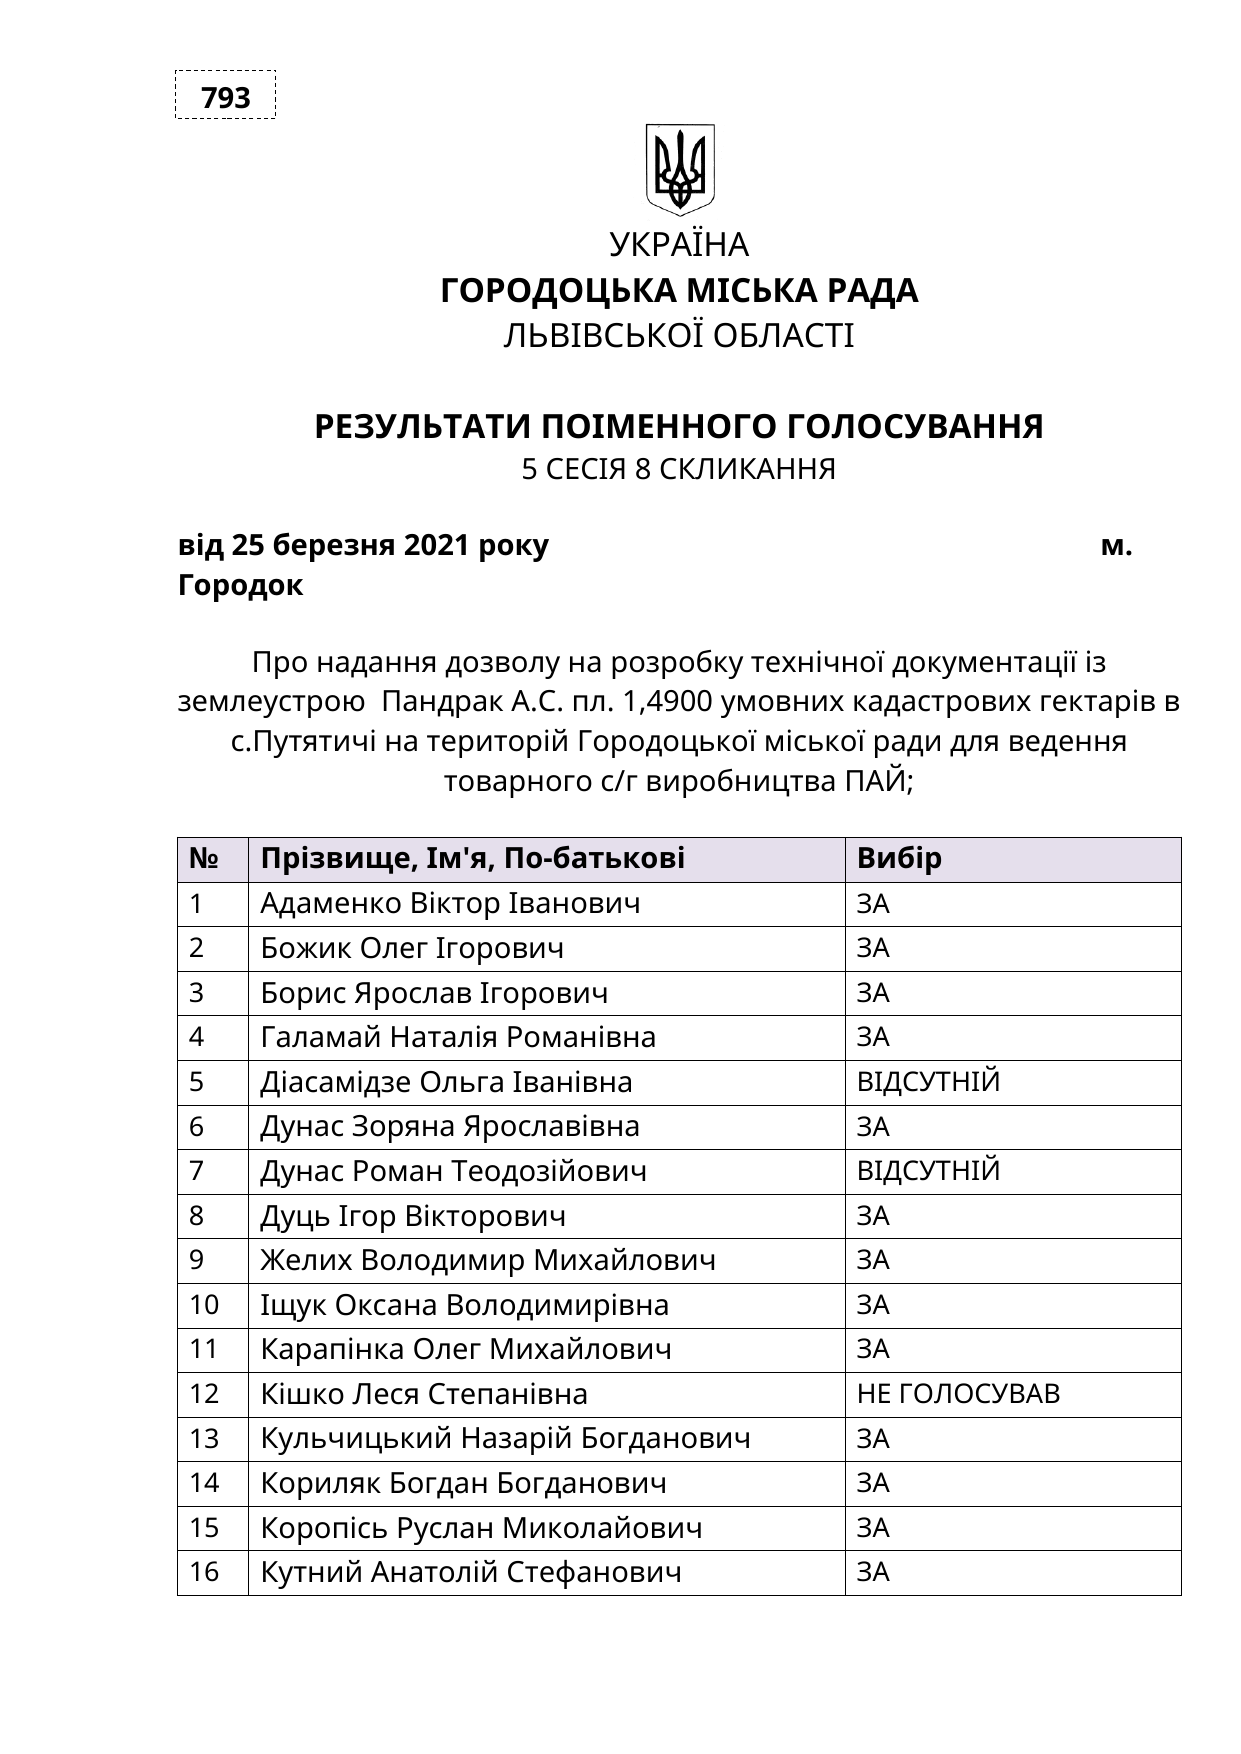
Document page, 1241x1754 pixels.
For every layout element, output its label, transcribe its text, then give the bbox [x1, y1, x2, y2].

table_cell ЗА [846, 1016, 1181, 1060]
table_cell Желих Володимир Михайлович [249, 1239, 845, 1283]
table_cell 1 [178, 883, 248, 926]
table_cell Діасамідзе Ольга Іванівна [249, 1061, 845, 1104]
table_cell Божик Олег Ігорович [249, 927, 845, 971]
table_cell Коропісь Руслан Миколайович [249, 1507, 845, 1550]
table_cell ЗА [846, 927, 1181, 971]
table_cell ВІДСУТНІЙ [846, 1061, 1181, 1104]
table_cell 9 [178, 1239, 248, 1283]
table_cell 6 [178, 1106, 248, 1149]
table_cell ЗА [846, 1195, 1181, 1238]
table_cell 4 [178, 1016, 248, 1060]
table_cell ЗА [846, 1462, 1181, 1506]
table_cell Адаменко Віктор Іванович [249, 883, 845, 926]
table_cell ЗА [846, 1329, 1181, 1372]
table_header № [178, 838, 248, 882]
table_cell 14 [178, 1462, 248, 1506]
table_cell Дуць Ігор Вікторович [249, 1195, 845, 1238]
text від 25 березня 2021 року м. Городок [177, 525, 1181, 604]
table_cell ЗА [846, 1418, 1181, 1461]
table_cell ЗА [846, 1507, 1181, 1550]
text РЕЗУЛЬТАТИ ПОІМЕННОГО ГОЛОСУВАННЯ [177, 403, 1181, 448]
table_cell 12 [178, 1373, 248, 1417]
table_cell НЕ ГОЛОСУВАВ [846, 1373, 1181, 1417]
picture [633, 118, 726, 221]
text Про надання дозволу на розробку технічної документації із землеустрою Пандрак А.С. пл. 1,4900 умовних кадастрових гектарів в с.Путятичі на територій Городоцької міської ради для ведення товарного с/г виробництва ПАЙ; [177, 641, 1181, 800]
table_cell Галамай Наталія Романівна [249, 1016, 845, 1060]
table_cell ЗА [846, 883, 1181, 926]
table_header Вибір [846, 838, 1181, 882]
text 5 СЕСІЯ 8 СКЛИКАННЯ [177, 448, 1181, 488]
table_cell 15 [178, 1507, 248, 1550]
table_cell Кульчицький Назарій Богданович [249, 1418, 845, 1461]
table_cell 11 [178, 1329, 248, 1372]
table_cell 16 [178, 1551, 248, 1595]
text ЛЬВІВСЬКОЇ ОБЛАСТІ [177, 312, 1181, 357]
text УКРАЇНА [177, 221, 1181, 266]
table_cell Кішко Леся Степанівна [249, 1373, 845, 1417]
table_cell ЗА [846, 1239, 1181, 1283]
table_header Прізвище, Ім'я, По-батькові [249, 838, 845, 882]
table_cell Кориляк Богдан Богданович [249, 1462, 845, 1506]
table_cell ЗА [846, 1551, 1181, 1595]
table_cell Дунас Роман Теодозійович [249, 1150, 845, 1194]
table_cell Борис Ярослав Ігорович [249, 972, 845, 1015]
table_cell Дунас Зоряна Ярославівна [249, 1106, 845, 1149]
table_cell 7 [178, 1150, 248, 1194]
table_cell ЗА [846, 972, 1181, 1015]
table_cell 5 [178, 1061, 248, 1104]
table_cell ЗА [846, 1106, 1181, 1149]
table_cell 3 [178, 972, 248, 1015]
table_cell 10 [178, 1284, 248, 1327]
table_cell 8 [178, 1195, 248, 1238]
table_cell ВІДСУТНІЙ [846, 1150, 1181, 1194]
table_cell Кутний Анатолій Стефанович [249, 1551, 845, 1595]
table_cell ЗА [846, 1284, 1181, 1327]
table_cell Карапінка Олег Михайлович [249, 1329, 845, 1372]
text ГОРОДОЦЬКА МІСЬКА РАДА [177, 266, 1181, 312]
table_cell Іщук Оксана Володимирівна [249, 1284, 845, 1327]
table_cell 13 [178, 1418, 248, 1461]
table_cell 2 [178, 927, 248, 971]
